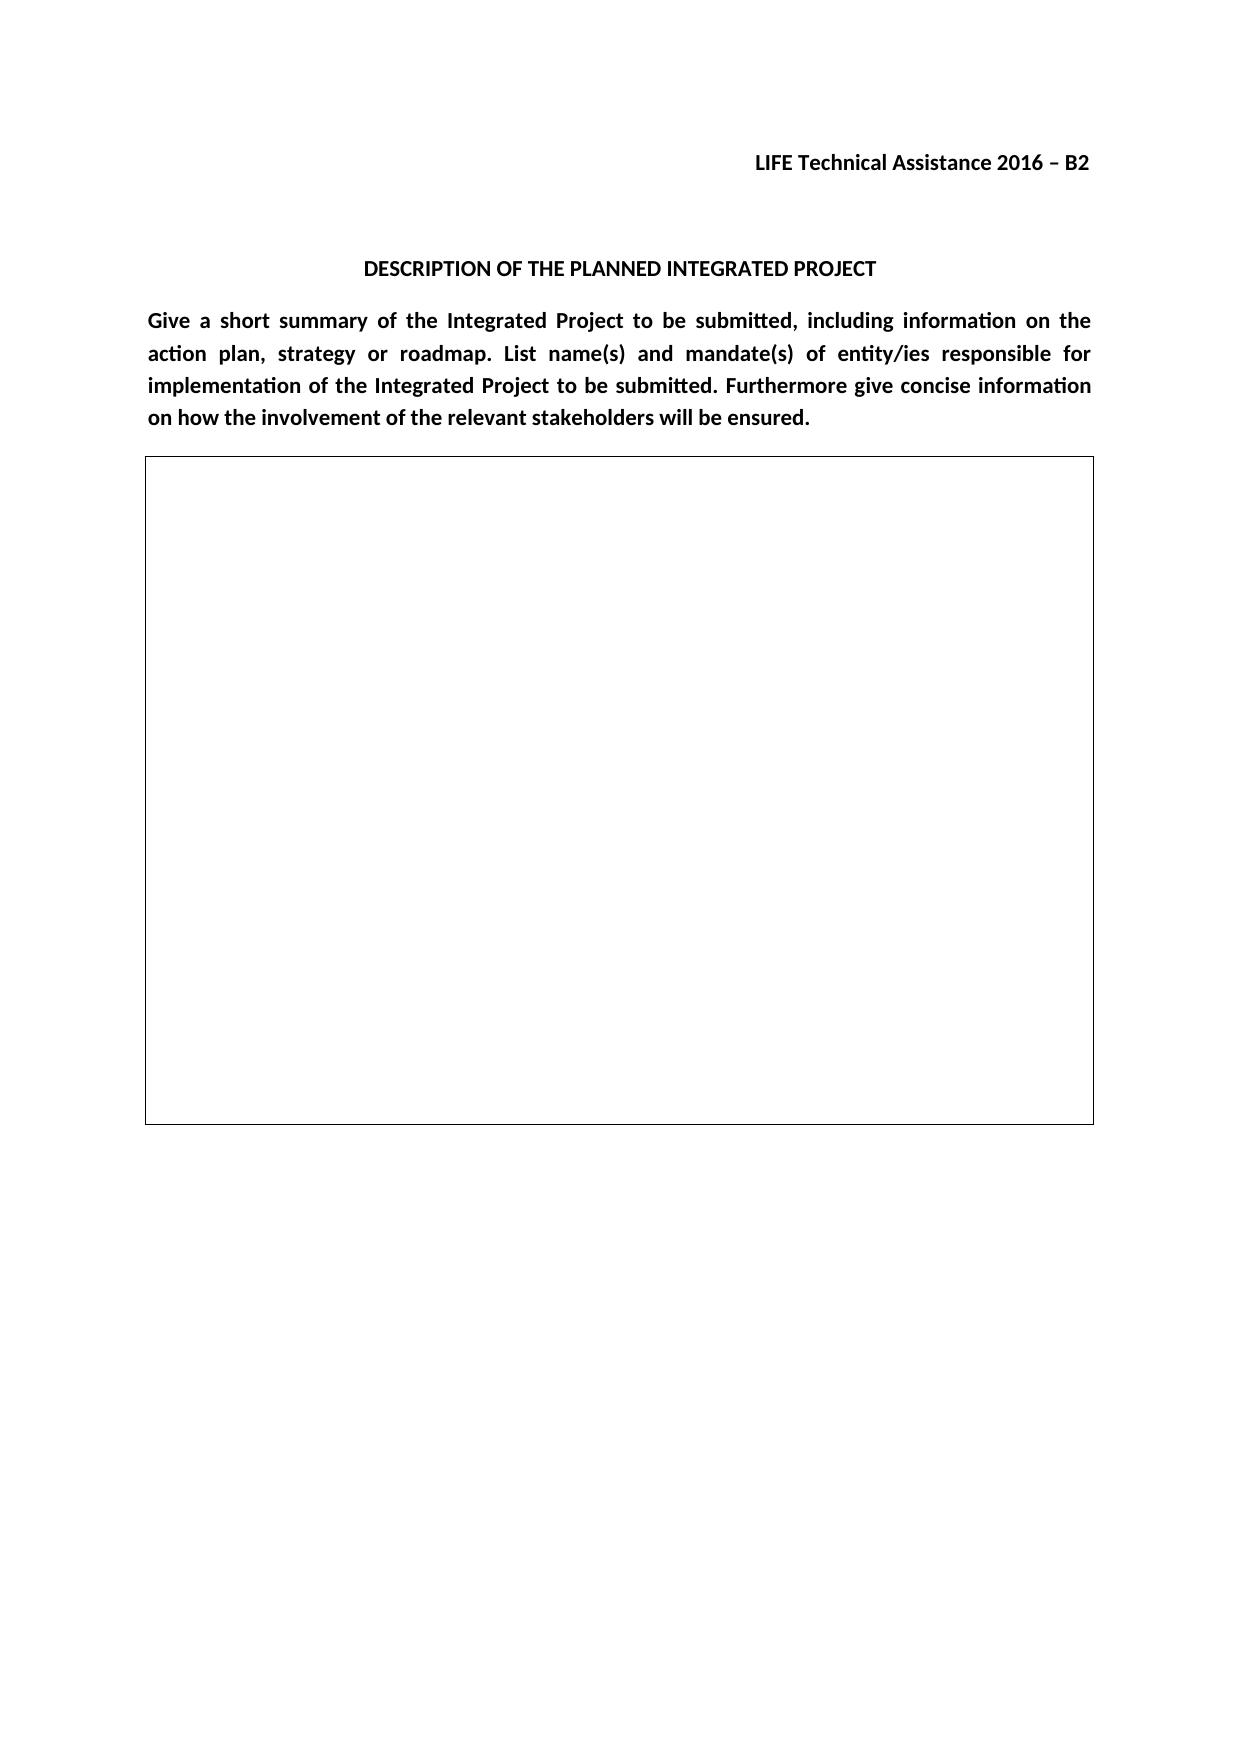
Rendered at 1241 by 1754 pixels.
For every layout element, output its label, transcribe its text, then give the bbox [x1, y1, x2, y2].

text Give a short summary of the Integrated Project to be submitted, including information on the action plan, strategy or roadmap. List name(s) and mandate(s) of entity/ies responsible for implementation of the Integrated Project to be submitted. Furthermore give concise information on how the involvement of the relevant stakeholders will be ensured. [148, 307, 1093, 431]
text DESCRIPTION OF THE PLANNED INTEGRATED PROJECT [148, 254, 1093, 282]
list LIFE Technical Assistance 2016 – B2 [148, 148, 1089, 176]
